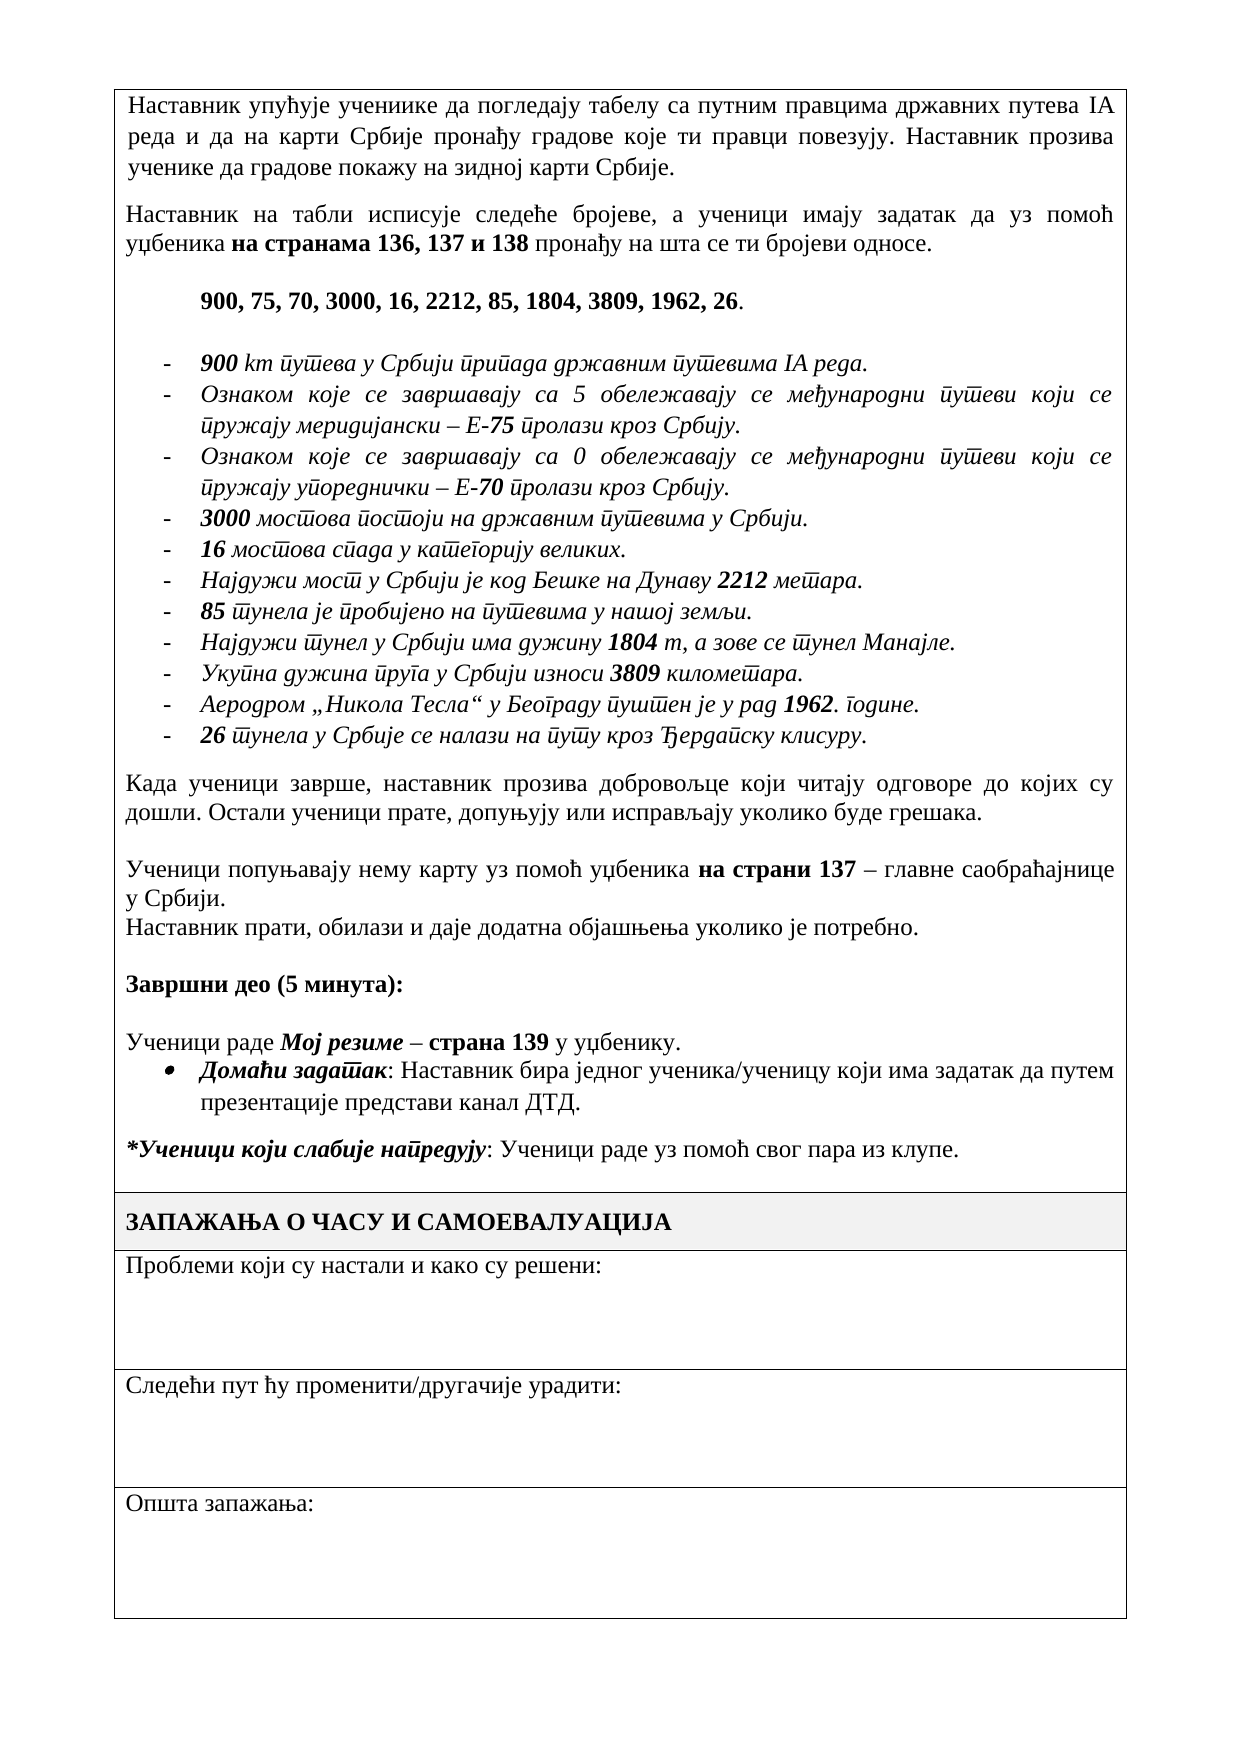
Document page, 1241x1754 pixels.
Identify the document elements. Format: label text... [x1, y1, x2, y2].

table_cell ЗАПАЖАЊА О ЧАСУ И САМОЕВАЛУАЦИЈА [115, 1193, 1126, 1249]
table_cell Следећи пут ћу променити/другачије урадити: [115, 1370, 1126, 1487]
table_cell Проблеми који су настали и како су решени: [115, 1251, 1126, 1369]
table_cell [115, 90, 1126, 1192]
table_cell Општа запажања: [115, 1488, 1126, 1618]
